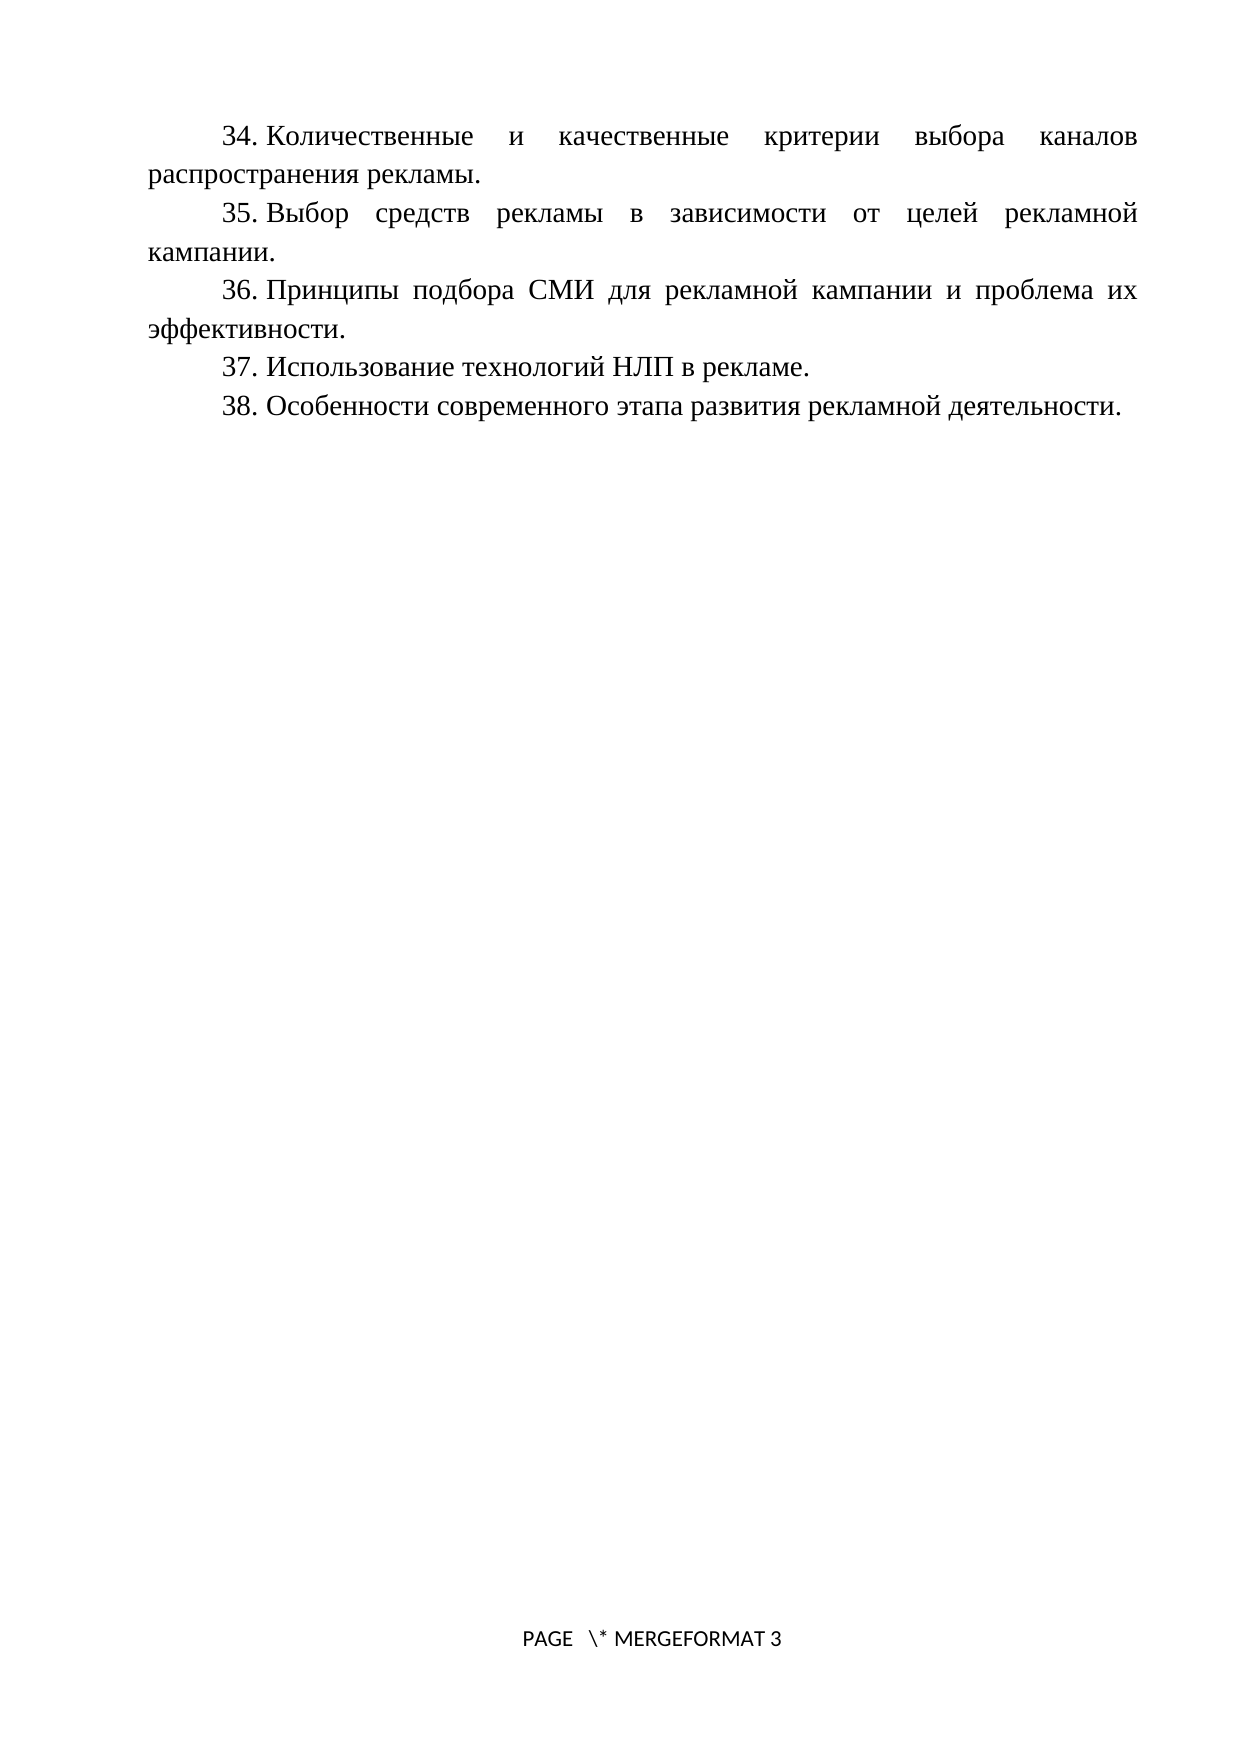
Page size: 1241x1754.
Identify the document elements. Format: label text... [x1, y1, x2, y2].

list Принципы подбора СМИ для рекламной кампании и проблема их эффективности. [148, 272, 1139, 344]
list Выбор средств рекламы в зависимости от целей рекламной кампании. [148, 195, 1139, 267]
list Особенности современного этапа развития рекламной деятельности. [148, 388, 1139, 421]
list Использование технологий НЛП в рекламе. [148, 349, 1139, 383]
list Количественные и качественные критерии выбора каналов распространения рекламы. [148, 118, 1139, 190]
